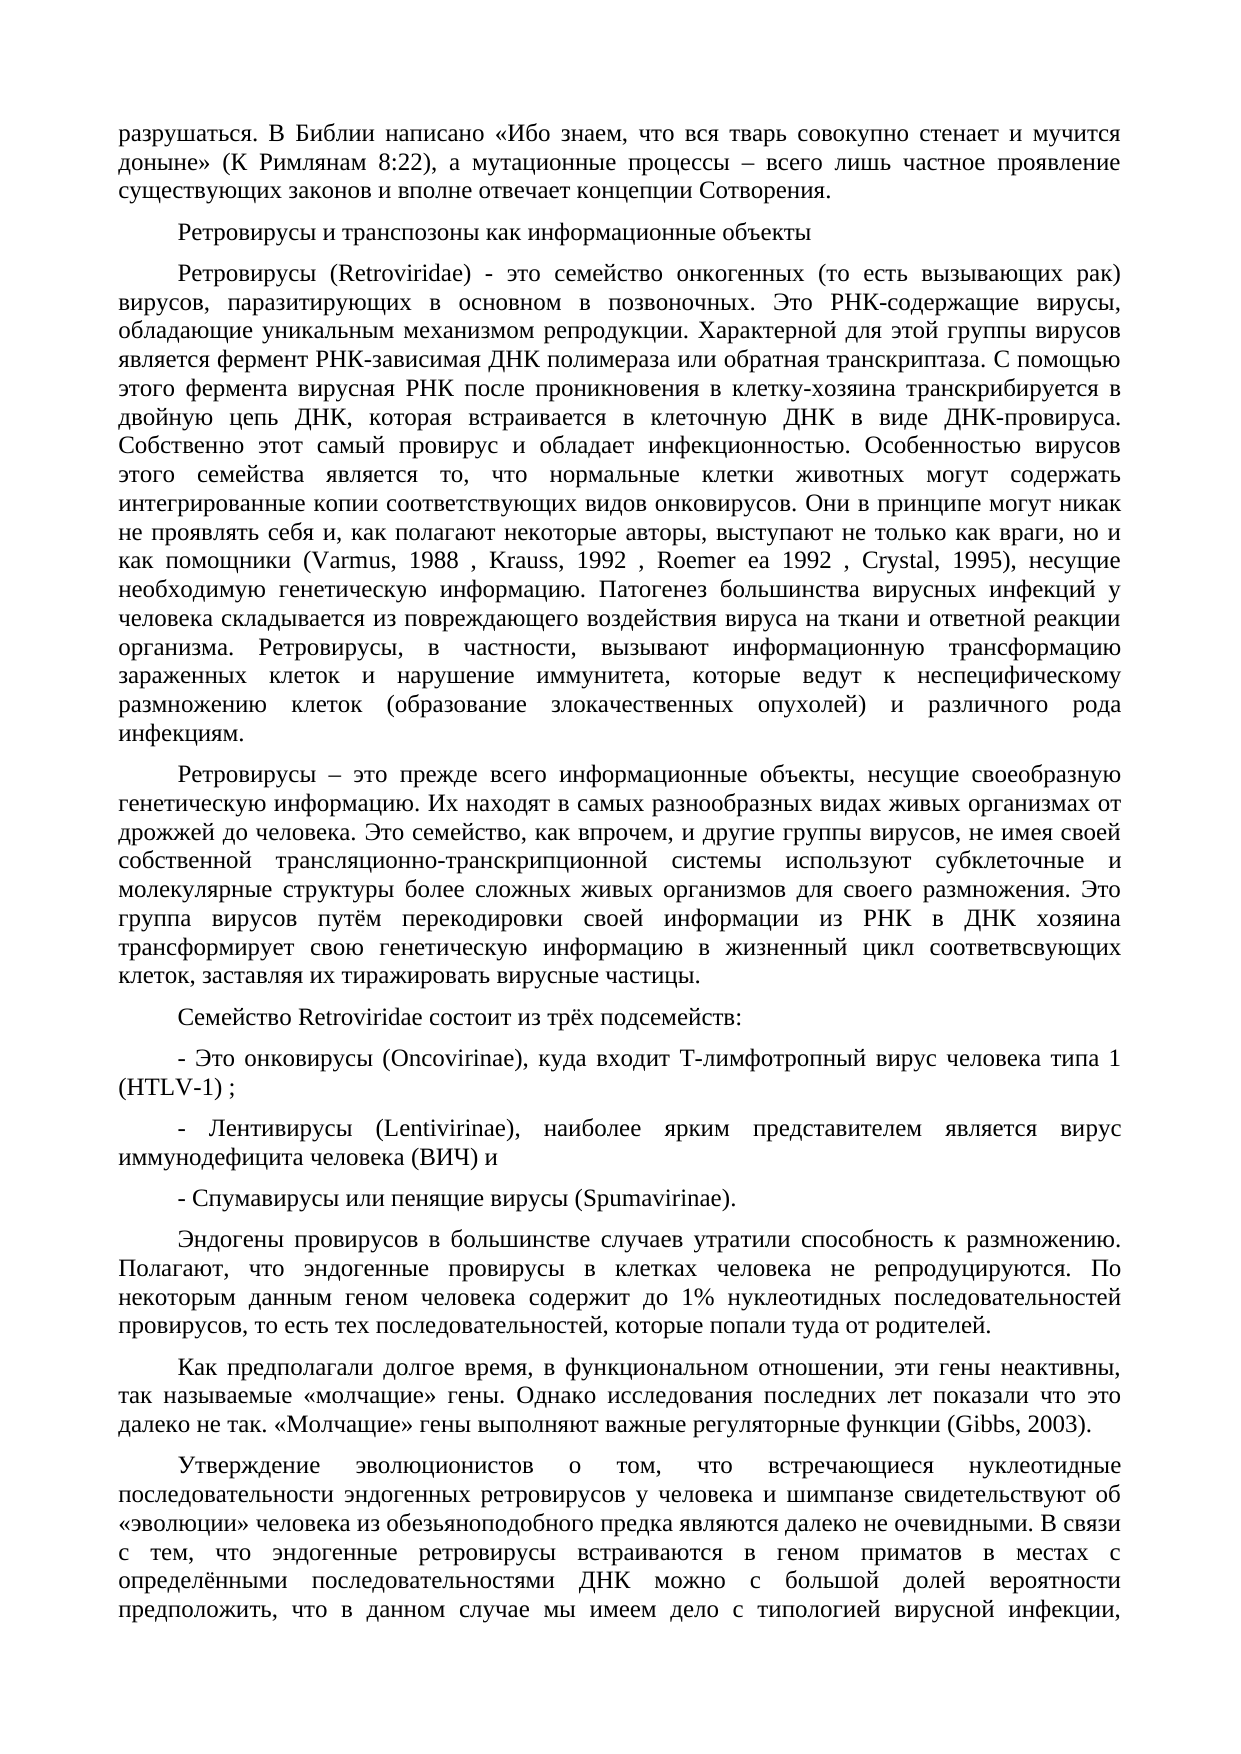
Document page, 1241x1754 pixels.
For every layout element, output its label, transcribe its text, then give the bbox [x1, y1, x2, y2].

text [118, 118, 1122, 204]
text Как предполагали долгое время, в функциональном отношении, эти гены неактивны, так называемые «молчащие» гены. Однако исследования последних лет показали что это далеко не так. «Молчащие» гены выполняют важные регуляторные функции (Gibbs, 2003). [118, 1352, 1122, 1438]
text - Спумавирусы или пенящие вирусы (Spumavirinae). [118, 1183, 1122, 1212]
text - Лентивирусы (Lentivirinae), наиболее ярким представителем является вирус иммунодефицита человека (ВИЧ) и [118, 1113, 1122, 1171]
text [118, 1451, 1122, 1623]
text Эндогены провирусов в большинстве случаев утратили способность к размножению. Полагают, что эндогенные провирусы в клетках человека не репродуцируются. По некоторым данным геном человека содержит до 1% нуклеотидных последовательностей провирусов, то есть тех последовательностей, которые попали туда от родителей. [118, 1224, 1122, 1339]
text Ретровирусы (Retroviridae) - это семейство онкогенных (то есть вызывающих рак) вирусов, паразитирующих в основном в позвоночных. Это РНК-содержащие вирусы, обладающие уникальным механизмом репродукции. Характерной для этой группы вирусов является фермент РНК-зависимая ДНК полимераза или обратная транскриптаза. С помощью этого фермента вирусная РНК после проникновения в клетку-хозяина транскрибируется в двойную цепь ДНК, которая встраивается в клеточную ДНК в виде ДНК-провируса. Собственно этот самый провирус и обладает инфекционностью. Особенностью вирусов этого семейства является то, что нормальные клетки животных могут содержать интегрированные копии соответствующих видов онковирусов. Они в принципе могут никак не проявлять себя и, как полагают некоторые авторы, выступают не только как враги, но и как помощники (Varmus, 1988 , Krauss, 1992 , Roemer ea 1992 , Crystal, 1995), несущие необходимую генетическую информацию. Патогенез большинства вирусных инфекций у человека складывается из повреждающего воздействия вируса на ткани и ответной реакции организма. Ретровирусы, в частности, вызывают информационную трансформацию зараженных клеток и нарушение иммунитета, которые ведут к неспецифическому размножению клеток (образование злокачественных опухолей) и различного рода инфекциям. [118, 258, 1122, 747]
text Ретровирусы и транспозоны как информационные объекты [118, 217, 1122, 246]
text - Это онковирусы (Oncovirinae), куда входит T-лимфотропный вирус человека типа 1 (HTLV-1) ; [118, 1043, 1122, 1101]
text Семейство Retroviridae состоит из трёх подсемейств: [118, 1002, 1122, 1031]
text Ретровирусы – это прежде всего информационные объекты, несущие своеобразную генетическую информацию. Их находят в самых разнообразных видах живых организмах от дрожжей до человека. Это семейство, как впрочем, и другие группы вирусов, не имея своей собственной трансляционно-транскрипционной системы используют субклеточные и молекулярные структуры более сложных живых организмов для своего размножения. Это группа вирусов путём перекодировки своей информации из РНК в ДНК хозяина трансформирует свою генетическую информацию в жизненный цикл соответвсвующих клеток, заставляя их тиражировать вирусные частицы. [118, 759, 1122, 989]
